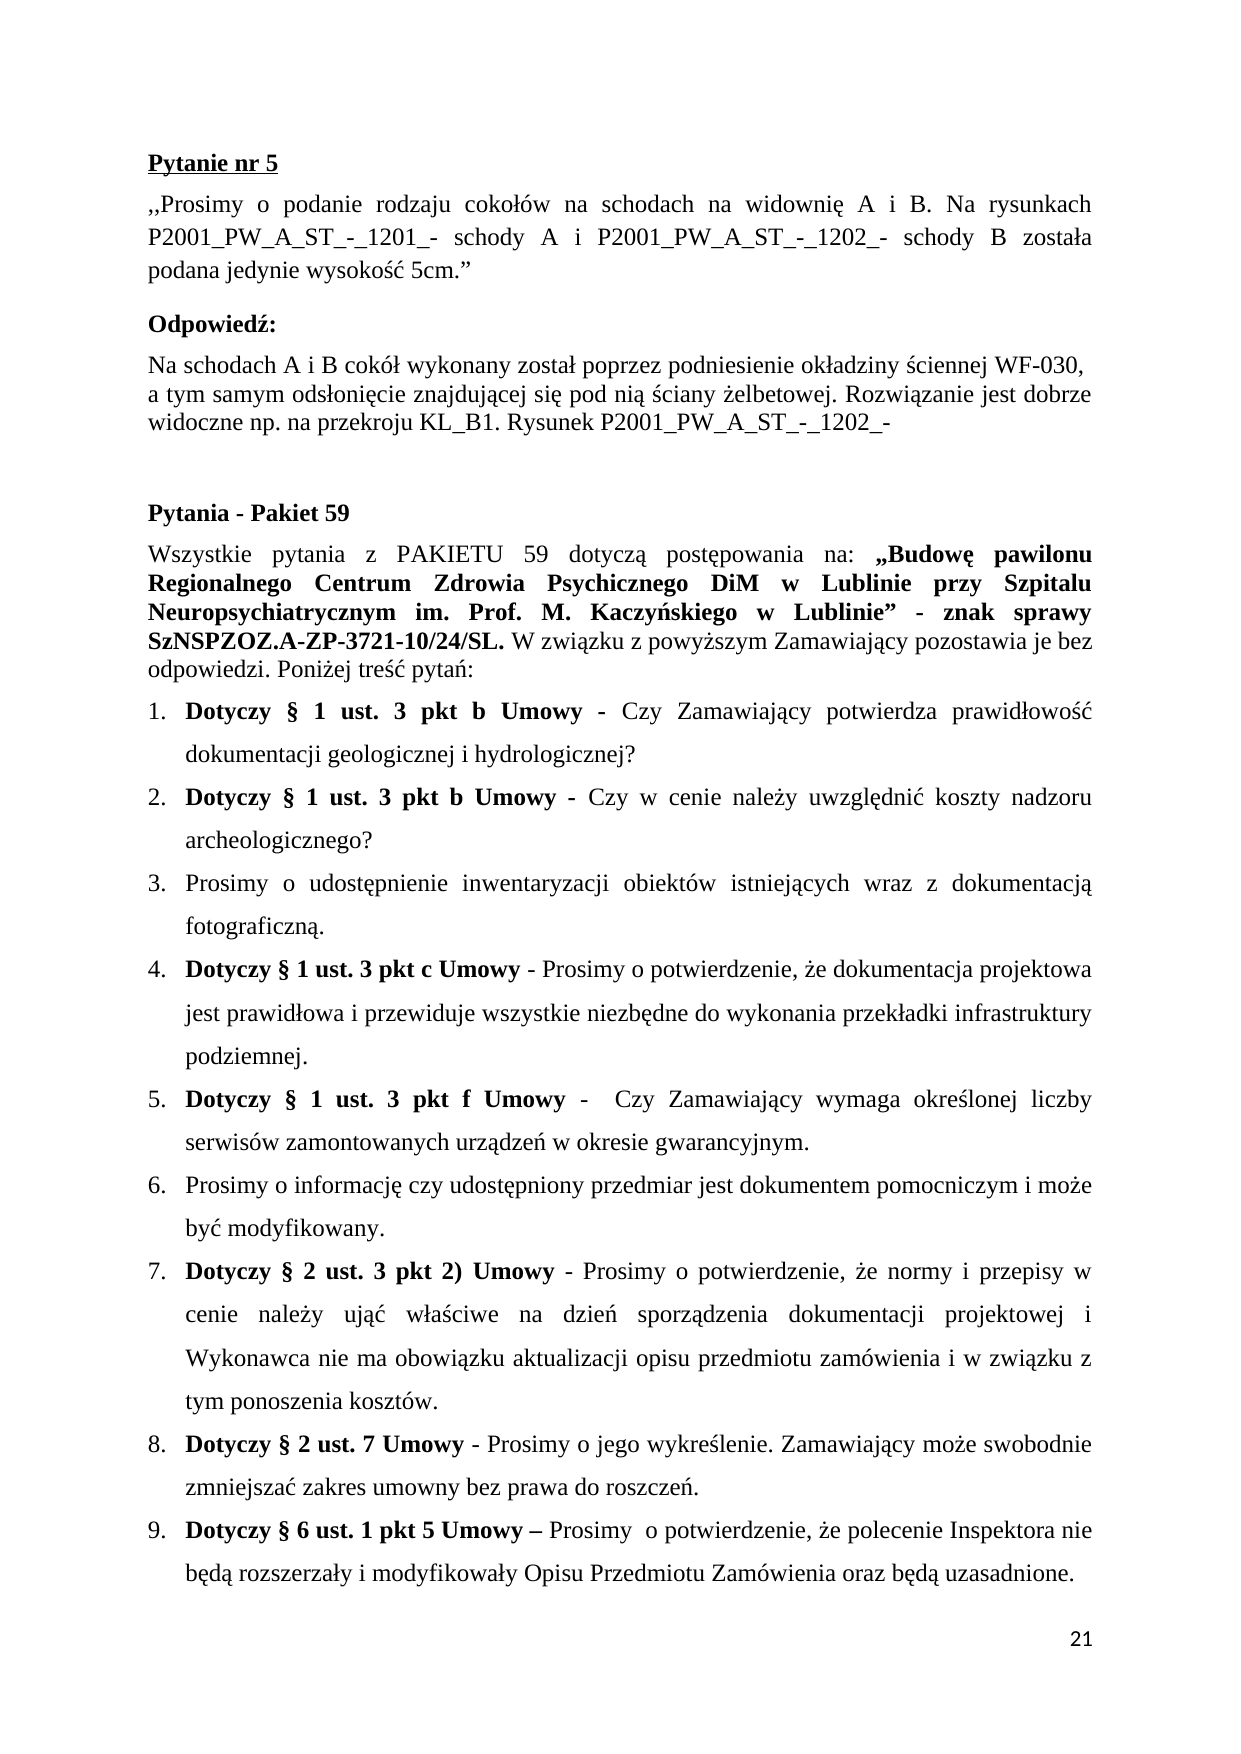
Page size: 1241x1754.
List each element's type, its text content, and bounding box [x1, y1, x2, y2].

list Dotyczy § 6 ust. 1 pkt 5 Umowy – Prosimy o potwierdzenie, że polecenie Inspektora nie będą rozszerzały i modyfikowały Opisu Przedmiotu Zamówienia oraz będą uzasadnione. [148, 1515, 1093, 1587]
list Prosimy o informację czy udostępniony przedmiar jest dokumentem pomocniczym i może być modyfikowany. [148, 1170, 1093, 1242]
list Dotyczy § 2 ust. 3 pkt 2) Umowy - Prosimy o potwierdzenie, że normy i przepisy w cenie należy ująć właściwe na dzień sporządzenia dokumentacji projektowej i Wykonawca nie ma obowiązku aktualizacji opisu przedmiotu zamówienia i w związku z tym ponoszenia kosztów. [148, 1256, 1093, 1414]
text Odpowiedź: [148, 309, 1093, 337]
text Na schodach A i B cokół wykonany został poprzez podniesienie okładziny ściennej WF-030, a tym samym odsłonięcie znajdującej się pod nią ściany żelbetowej. Rozwiązanie jest dobrze widoczne np. na przekroju KL_B1. Rysunek P2001_PW_A_ST_-_1202_- [148, 350, 1093, 436]
text Pytanie nr 5 [148, 148, 1093, 176]
text ,,Prosimy o podanie rodzaju cokołów na schodach na widownię A i B. Na rysunkach P2001_PW_A_ST_-_1201_- schody A i P2001_PW_A_ST_-_1202_- schody B została podana jedynie wysokość 5cm.” [148, 189, 1093, 284]
list Dotyczy § 1 ust. 3 pkt f Umowy - Czy Zamawiający wymaga określonej liczby serwisów zamontowanych urządzeń w okresie gwarancyjnym. [148, 1084, 1093, 1156]
list Prosimy o udostępnienie inwentaryzacji obiektów istniejących wraz z dokumentacją fotograficzną. [148, 868, 1093, 940]
list Dotyczy § 1 ust. 3 pkt b Umowy - Czy Zamawiający potwierdza prawidłowość dokumentacji geologicznej i hydrologicznej? [148, 696, 1093, 768]
text Wszystkie pytania z PAKIETU 59 dotyczą postępowania na: „Budowę pawilonu Regionalnego Centrum Zdrowia Psychicznego DiM w Lublinie przy Szpitalu Neuropsychiatrycznym im. Prof. M. Kaczyńskiego w Lublinie” - znak sprawy SzNSPZOZ.A-ZP-3721-10/24/SL. W związku z powyższym Zamawiający pozostawia je bez odpowiedzi. Poniżej treść pytań: [148, 539, 1093, 683]
list Dotyczy § 1 ust. 3 pkt c Umowy - Prosimy o potwierdzenie, że dokumentacja projektowa jest prawidłowa i przewiduje wszystkie niezbędne do wykonania przekładki infrastruktury podziemnej. [148, 954, 1093, 1069]
list Dotyczy § 2 ust. 7 Umowy - Prosimy o jego wykreślenie. Zamawiający może swobodnie zmniejszać zakres umowny bez prawa do roszczeń. [148, 1429, 1093, 1501]
list Dotyczy § 1 ust. 3 pkt b Umowy - Czy w cenie należy uwzględnić koszty nadzoru archeologicznego? [148, 782, 1093, 854]
text Pytania - Pakiet 59 [148, 498, 1093, 527]
